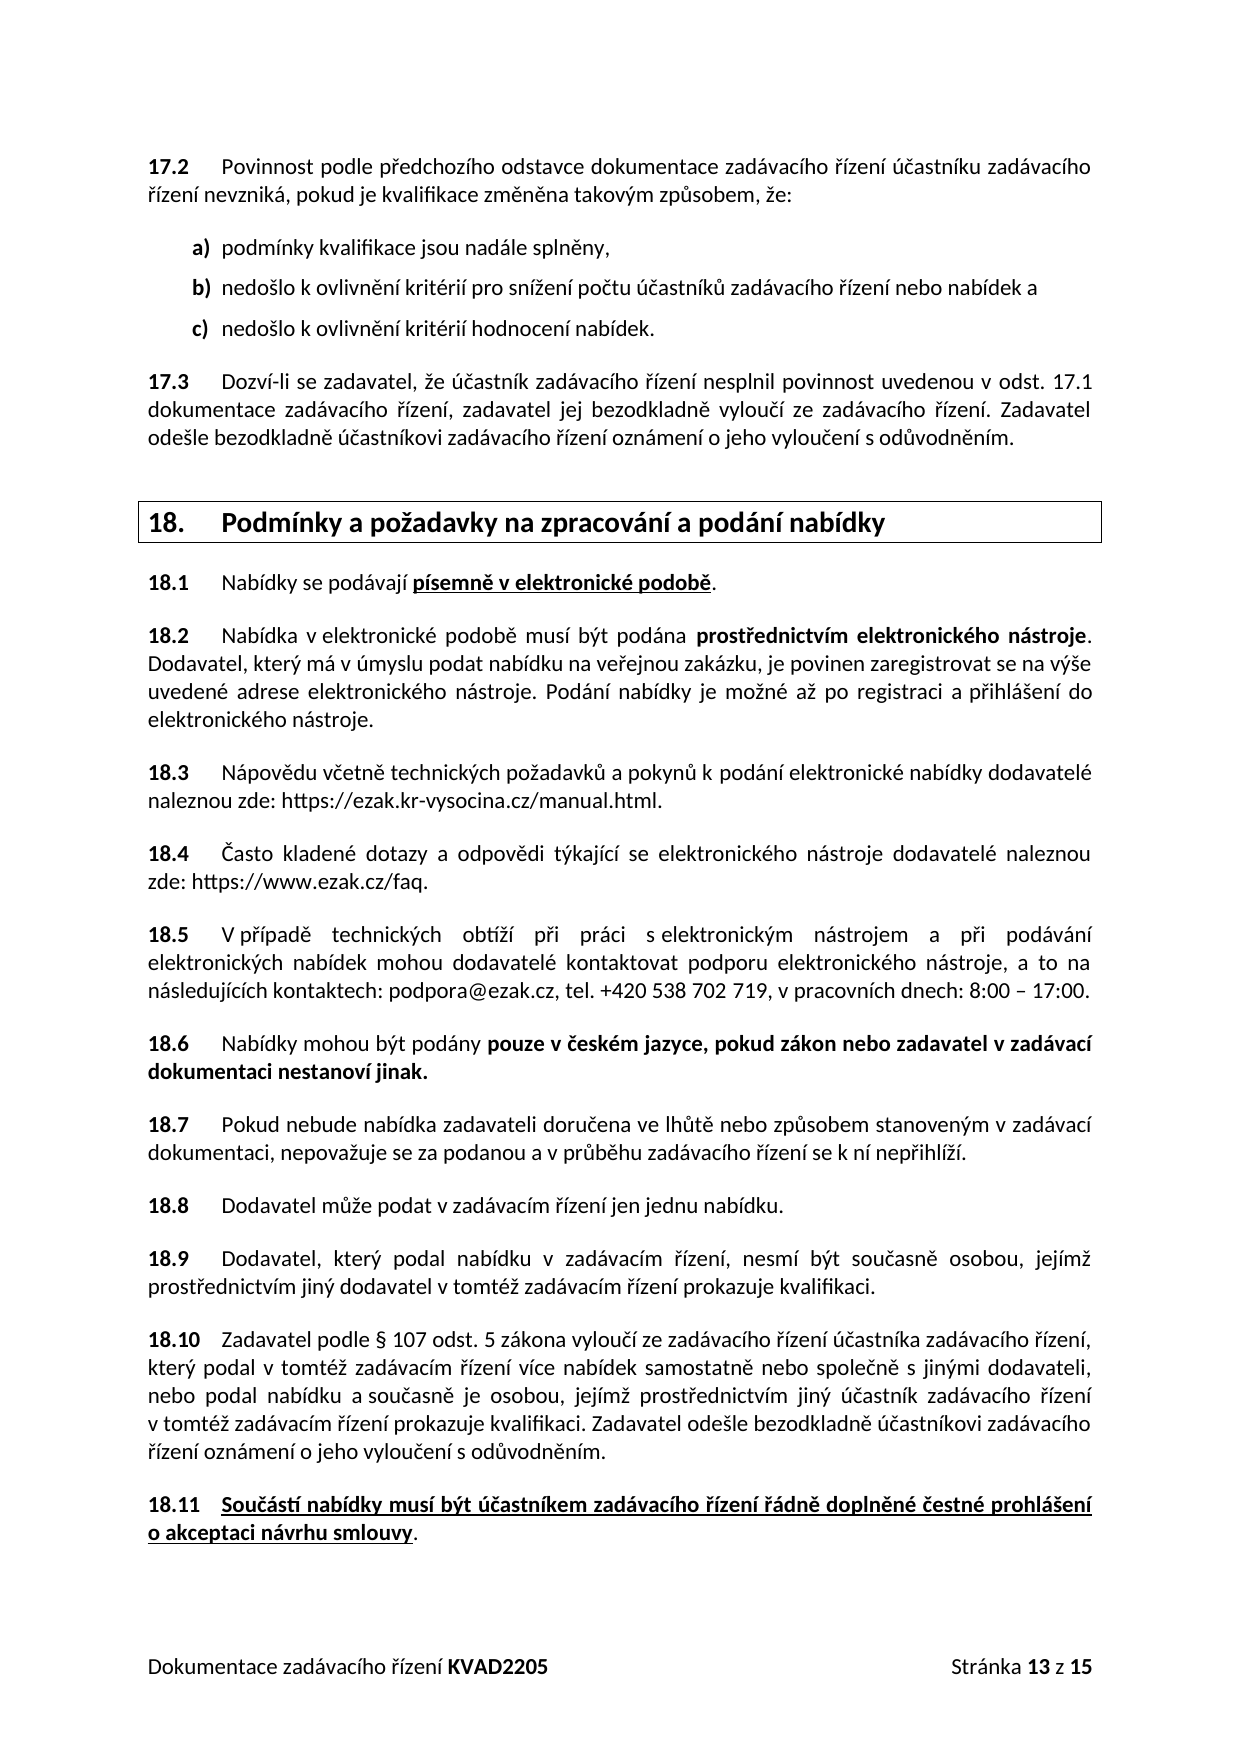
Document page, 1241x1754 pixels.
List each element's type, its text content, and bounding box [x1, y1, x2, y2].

text Nápovědu včetně technických požadavků a pokynů k podání elektronické nabídky dodavatelé naleznou zde: https://ezak.kr-vysocina.cz/manual.html. [148, 758, 1093, 814]
text Povinnost podle předchozího odstavce dokumentace zadávacího řízení účastníku zadávacího řízení nevzniká, pokud je kvalifikace změněna takovým způsobem, že: [148, 152, 1093, 208]
text Dodavatel, který podal nabídku v zadávacím řízení, nesmí být současně osobou, jejímž prostřednictvím jiný dodavatel v tomtéž zadávacím řízení prokazuje kvalifikaci. [148, 1244, 1093, 1300]
text Dodavatel může podat v zadávacím řízení jen jednu nabídku. [148, 1191, 1093, 1219]
text Pokud nebude nabídka zadavateli doručena ve lhůtě nebo způsobem stanoveným v zadávací dokumentaci, nepovažuje se za podanou a v průběhu zadávacího řízení se k ní nepřihlíží. [148, 1110, 1093, 1166]
text V případě technických obtíží při práci s elektronickým nástrojem a při podávání elektronických nabídek mohou dodavatelé kontaktovat podporu elektronického nástroje, a to na následujících kontaktech: podpora@ezak.cz, tel. +420 538 702 719, v pracovních dnech: 8:00 – 17:00. [148, 920, 1093, 1004]
text podmínky kvalifikace jsou nadále splněny, [192, 233, 1093, 261]
text Nabídka v elektronické podobě musí být podána prostřednictvím elektronického nástroje. Dodavatel, který má v úmyslu podat nabídku na veřejnou zakázku, je povinen zaregistrovat se na výše uvedené adrese elektronického nástroje. Podání nabídky je možné až po registraci a přihlášení do elektronického nástroje. [148, 621, 1093, 733]
text Nabídky se podávají písemně v . [148, 568, 1093, 596]
text Nabídky mohou být podány pouze v českém jazyce, pokud zákon nebo zadavatel v zadávací dokumentaci nestanoví jinak. [148, 1029, 1093, 1085]
text Zadavatel podle § 107 odst. 5 zákona vyloučí ze zadávacího řízení účastníka zadávacího řízení, který podal v tomtéž zadávacím řízení více nabídek samostatně nebo společně s jinými dodavateli, nebo podal nabídku a současně je osobou, jejímž prostřednictvím jiný účastník zadávacího řízení v tomtéž zadávacím řízení prokazuje kvalifikaci. Zadavatel odešle bezodkladně účastníkovi zadávacího řízení oznámení o jeho vyloučení s odůvodněním. [148, 1325, 1093, 1465]
text Součástí nabídky musí být účastníkem zadávacího řízení řádně doplněné čestné prohlášení o akceptaci návrhu smlouvy. [148, 1490, 1093, 1546]
text nedošlo k ovlivnění kritérií hodnocení nabídek. [192, 314, 1093, 342]
text nedošlo k ovlivnění kritérií pro snížení počtu účastníků zadávacího řízení nebo nabídek a [192, 273, 1093, 301]
text Dozví-li se zadavatel, že účastník zadávacího řízení nesplnil povinnost uvedenou v odst. 17.1 dokumentace zadávacího řízení, zadavatel jej bezodkladně vyloučí ze zadávacího řízení. Zadavatel odešle bezodkladně účastníkovi zadávacího řízení oznámení o jeho vyloučení s odůvodněním. [148, 367, 1093, 451]
text Podmínky a požadavky na zpracování a podání nabídky [139, 502, 1101, 542]
text Často kladené dotazy a odpovědi týkající se elektronického nástroje dodavatelé naleznou zde: https://www.ezak.cz/faq. [148, 839, 1093, 895]
